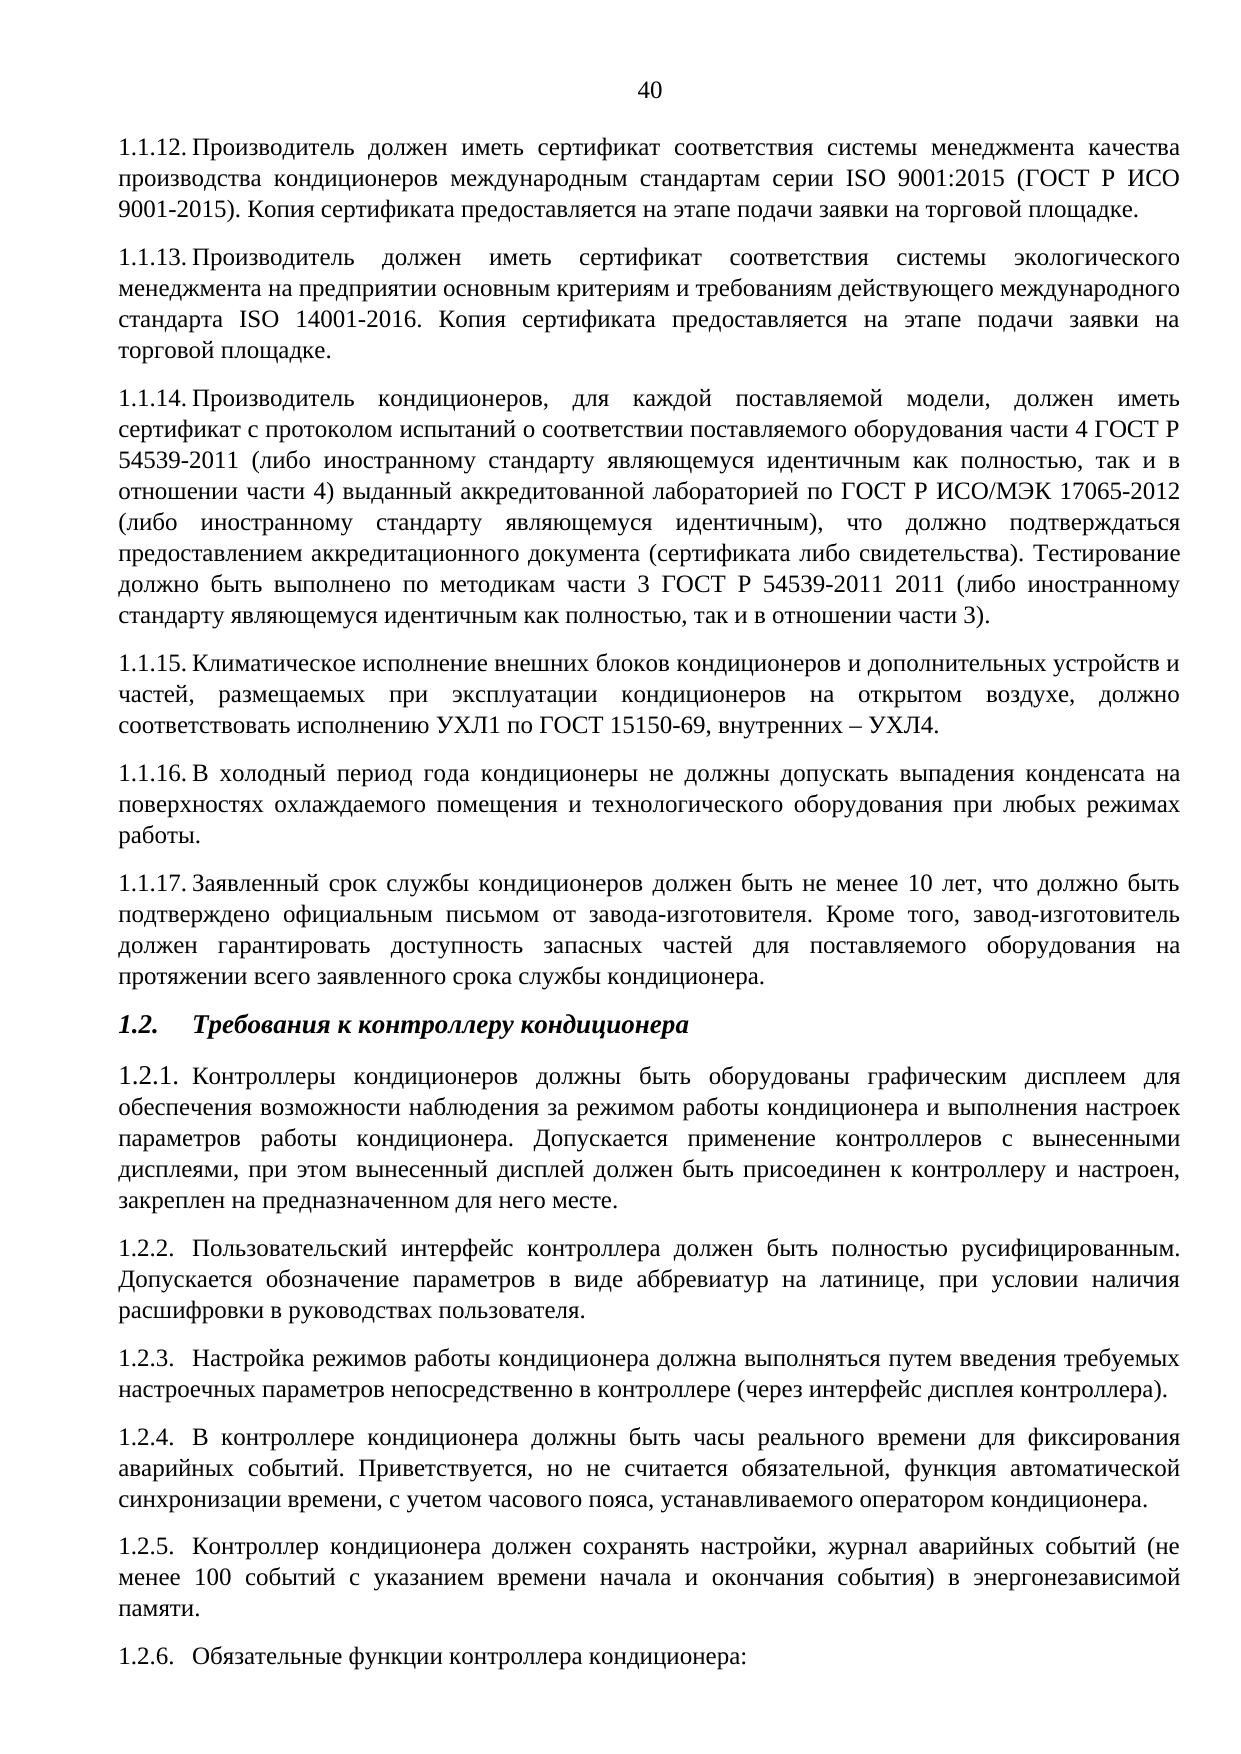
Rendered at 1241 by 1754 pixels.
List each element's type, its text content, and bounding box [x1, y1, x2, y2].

text 1.1.13. Производитель должен иметь сертификат соответствия системы экологического менеджмента на предприятии основным критериям и требованиям действующего международного стандарта ISO 14001-2016. Копия сертификата предоставляется на этапе подачи заявки на торговой площадке. [118, 242, 1181, 364]
text 1.2.6. Обязательные функции контроллера кондиционера: [118, 1641, 1181, 1670]
text 1.2.5. Контроллер кондиционера должен сохранять настройки, журнал аварийных событий (не менее 100 событий с указанием времени начала и окончания события) в энергонезависимой памяти. [118, 1531, 1181, 1622]
text 1.1.15. Климатическое исполнение внешних блоков кондиционеров и дополнительных устройств и частей, размещаемых при эксплуатации кондиционеров на открытом воздухе, должно соответствовать исполнению УХЛ1 по ГОСТ 15150-69, внутренних – УХЛ4. [118, 648, 1181, 739]
text 1.2.1. Контроллеры кондиционеров должны быть оборудованы графическим дисплеем для обеспечения возможности наблюдения за режимом работы кондиционера и выполнения настроек параметров работы кондиционера. Допускается применение контроллеров с вынесенными дисплеями, при этом вынесенный дисплей должен быть присоединен к контроллеру и настроен, закреплен на предназначенном для него месте. [118, 1059, 1181, 1214]
text 1.1.17. Заявленный срок службы кондиционеров должен быть не менее 10 лет, что должно быть подтверждено официальным письмом от завода-изготовителя. Кроме того, завод-изготовитель должен гарантировать доступность запасных частей для поставляемого оборудования на протяжении всего заявленного срока службы кондиционера. [118, 868, 1181, 989]
text 1.2.4. В контроллере кондиционера должны быть часы реального времени для фиксирования аварийных событий. Приветствуется, но не считается обязательной, функция автоматической синхронизации времени, с учетом часового пояса, устанавливаемого оператором кондиционера. [118, 1422, 1181, 1512]
text 1.1.14. Производитель кондиционеров, для каждой поставляемой модели, должен иметь сертификат с протоколом испытаний о соответствии поставляемого оборудования части 4 ГОСТ Р 54539-2011 (либо иностранному стандарту являющемуся идентичным как полностью, так и в отношении части 4) выданный аккредитованной лабораторией по ГОСТ Р ИСО/МЭК 17065-2012 (либо иностранному стандарту являющемуся идентичным), что должно подтверждаться предоставлением аккредитационного документа (сертификата либо свидетельства). Тестирование должно быть выполнено по методикам части 3 ГОСТ Р 54539-2011 2011 (либо иностранному стандарту являющемуся идентичным как полностью, так и в отношении части 3). [118, 383, 1181, 629]
text 1.2.3. Настройка режимов работы кондиционера должна выполняться путем введения требуемых настроечных параметров непосредственно в контроллере (через интерфейс дисплея контроллера). [118, 1343, 1181, 1403]
text 1.2. Требования к контроллеру кондиционера [118, 1008, 1181, 1040]
text 1.1.12. Производитель должен иметь сертификат соответствия системы менеджмента качества производства кондиционеров международным стандартам серии ISO 9001:2015 (ГОСТ Р ИСО 9001-2015). Копия сертификата предоставляется на этапе подачи заявки на торговой площадке. [118, 132, 1181, 223]
text 1.2.2. Пользовательский интерфейс контроллера должен быть полностью русифицированным. Допускается обозначение параметров в виде аббревиатур на латинице, при условии наличия расшифровки в руководствах пользователя. [118, 1233, 1181, 1324]
text 1.1.16. В холодный период года кондиционеры не должны допускать выпадения конденсата на поверхностях охлаждаемого помещения и технологического оборудования при любых режимах работы. [118, 758, 1181, 849]
